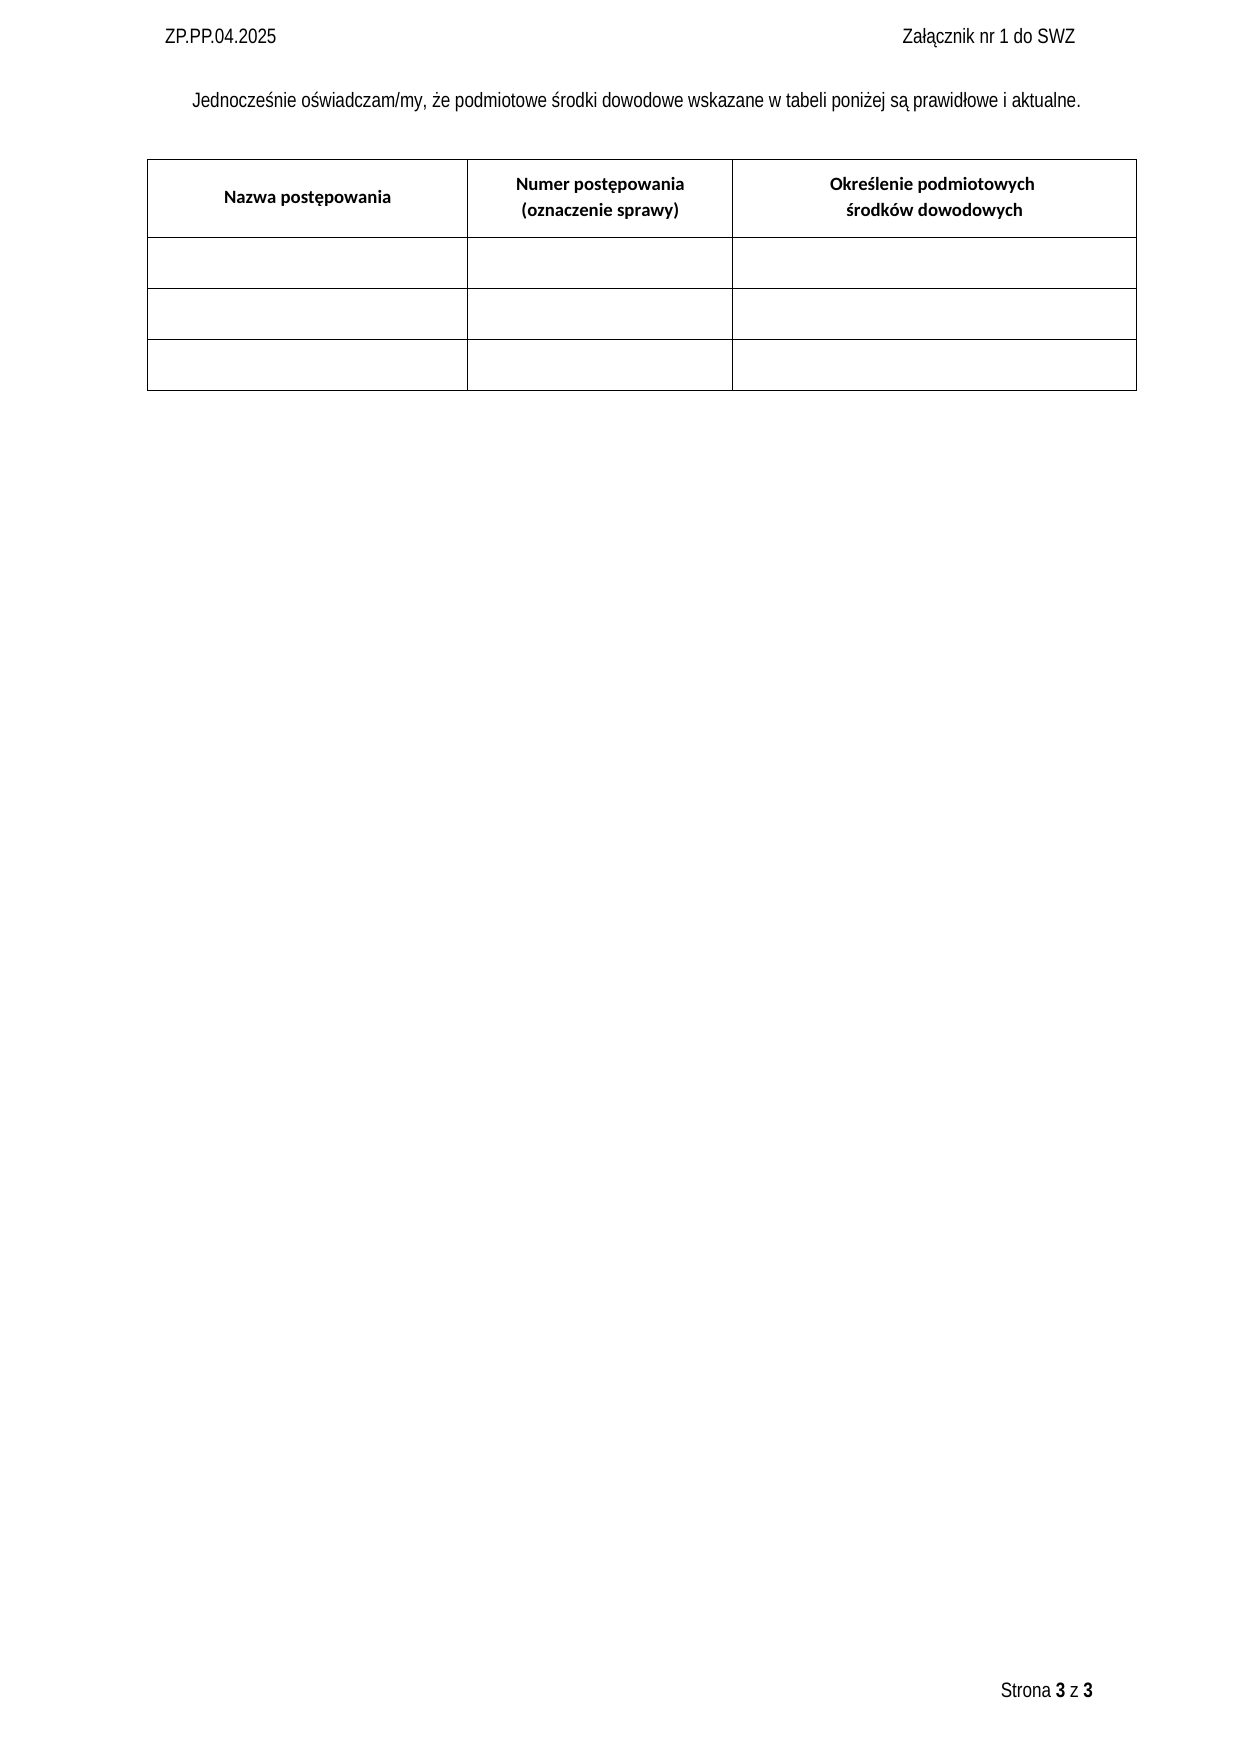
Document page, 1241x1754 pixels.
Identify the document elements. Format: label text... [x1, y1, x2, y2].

table_cell [468, 238, 732, 287]
table_cell [148, 289, 467, 339]
table_cell [733, 340, 1136, 389]
table_cell [733, 238, 1136, 287]
table_header Numer postępowania (oznaczenie sprawy) [468, 160, 732, 237]
table_cell [148, 238, 467, 287]
table_header Nazwa postępowania [148, 160, 467, 237]
table_cell [468, 340, 732, 389]
table_cell [733, 289, 1136, 339]
table_header Określenie podmiotowych środków dowodowych [733, 160, 1136, 237]
table_cell [468, 289, 732, 339]
table_cell [148, 340, 467, 389]
list Jednocześnie oświadczam/my, że podmiotowe środki dowodowe wskazane w tabeli poniżej są prawidłowe i aktualne. [192, 88, 1090, 112]
